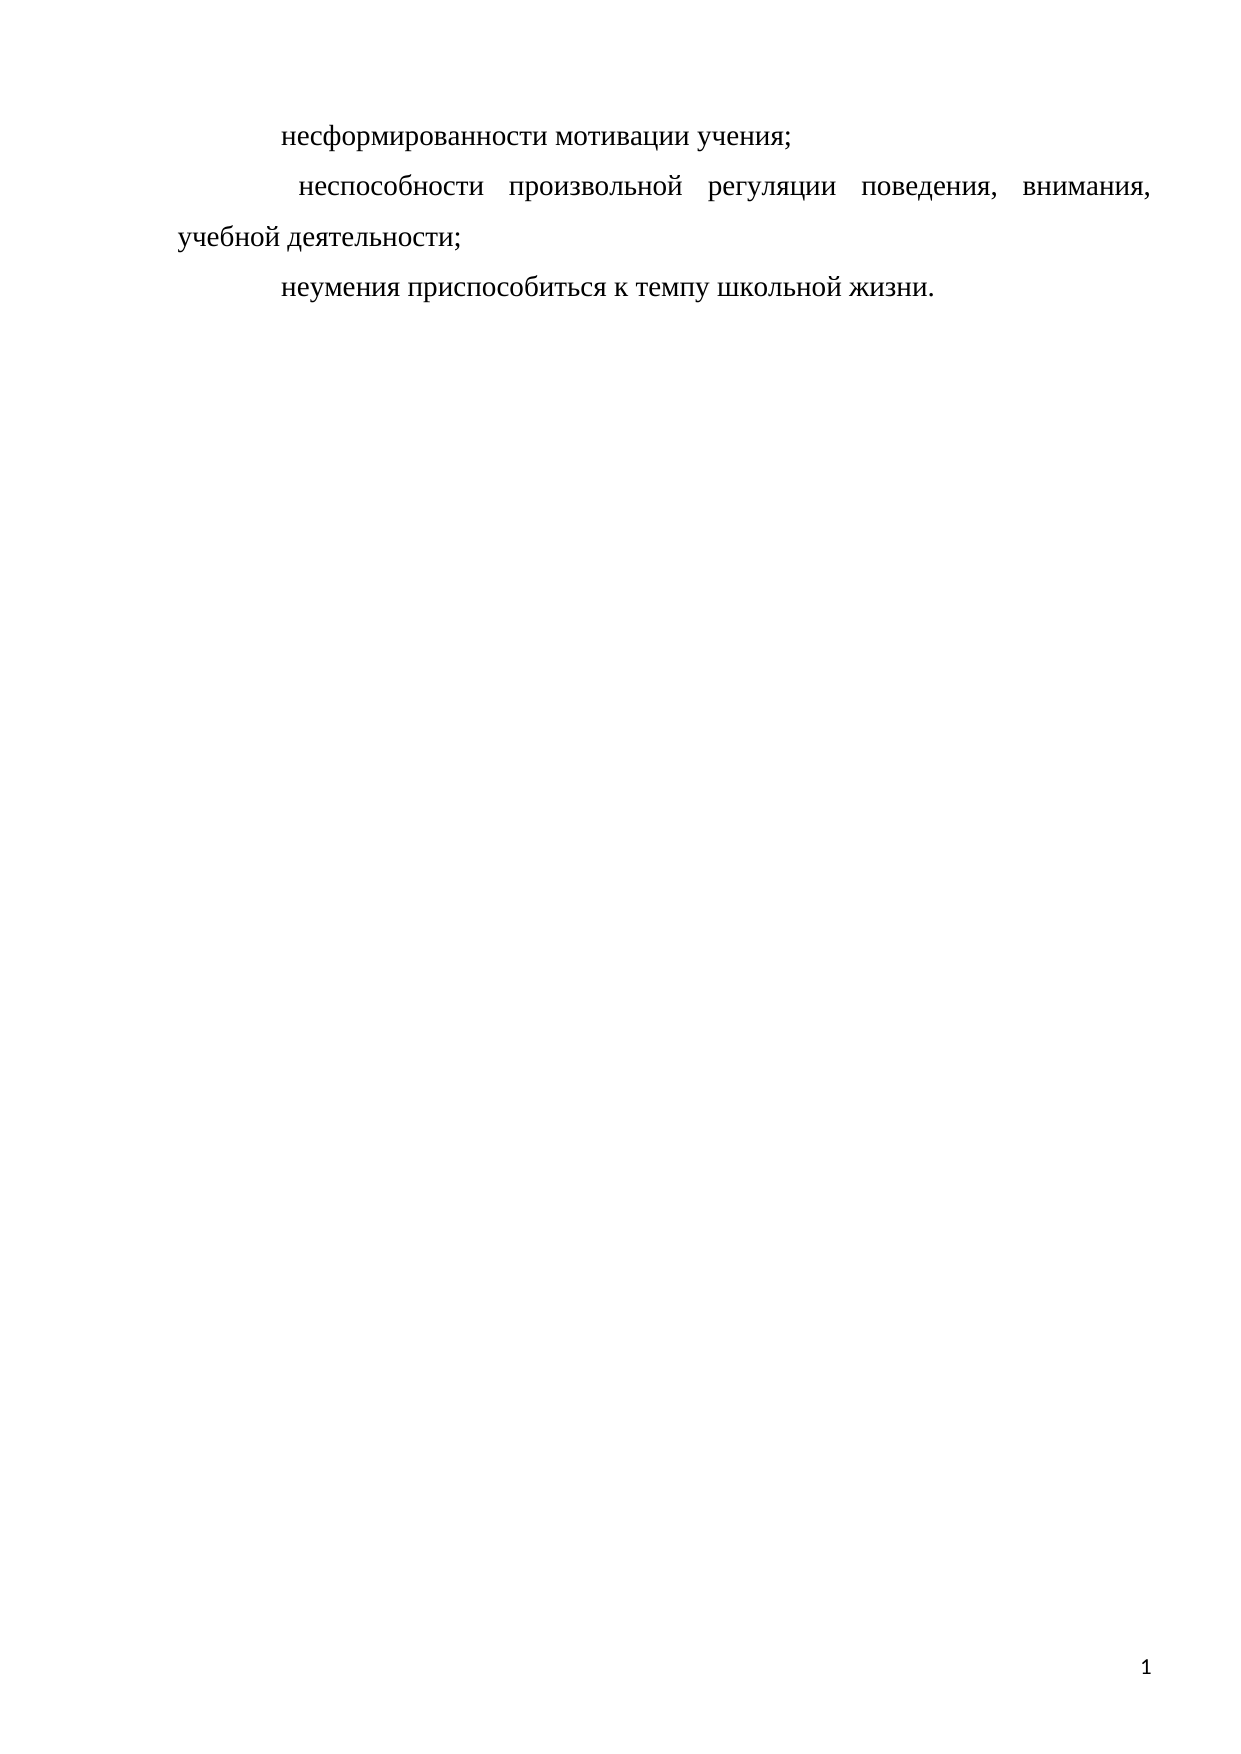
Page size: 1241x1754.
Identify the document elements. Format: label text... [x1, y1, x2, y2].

text  несформированности мотивации учения; [177, 118, 1152, 152]
text  неспособности произвольной регуляции поведения, внимания, учебной деятельности; [177, 168, 1152, 252]
text  неумения приспособиться к темпу школьной жизни. [177, 269, 1152, 303]
